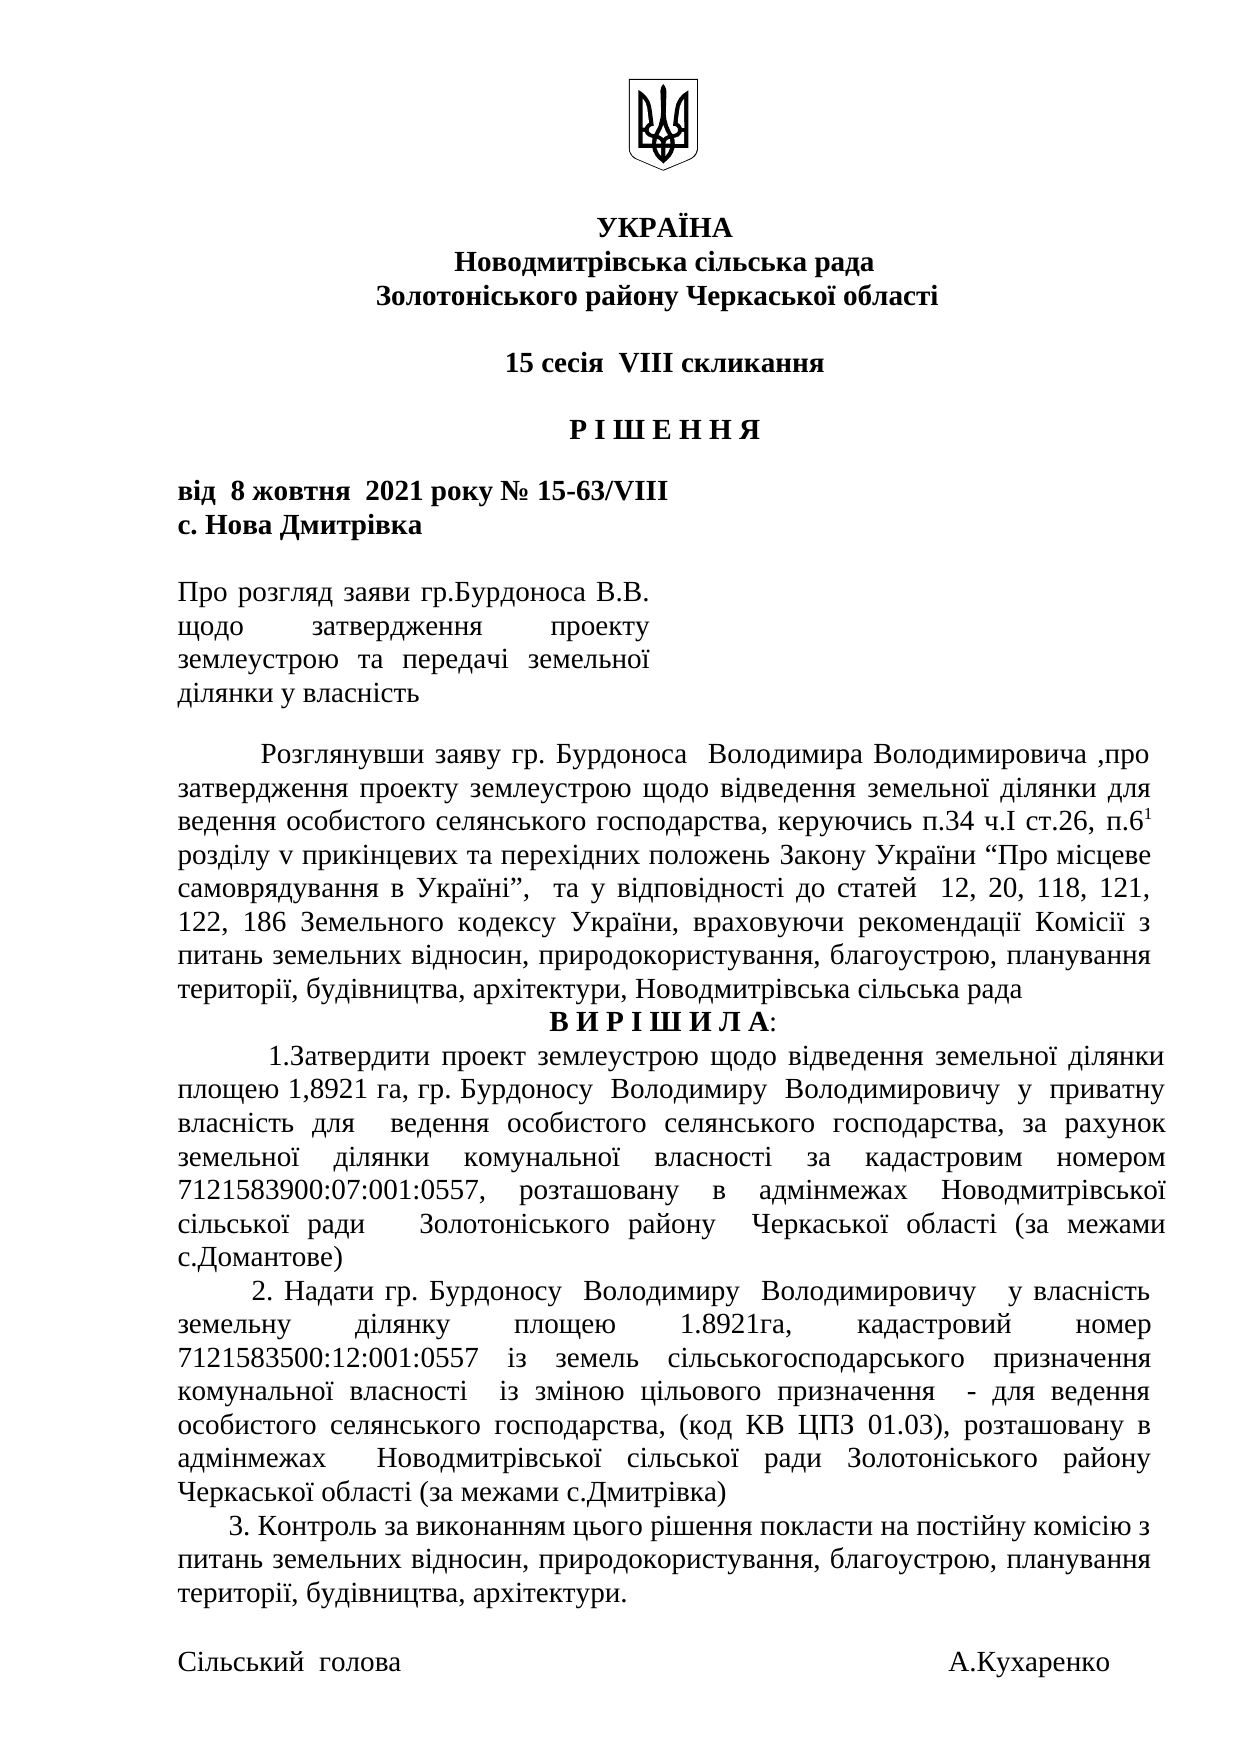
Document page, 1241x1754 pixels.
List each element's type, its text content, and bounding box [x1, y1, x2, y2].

text від 8 жовтня 2021 року № 15-63/VІІІ [177, 473, 1152, 507]
text 2. Надати гр. Бурдоносу Володимиру Володимировичу у власність земельну ділянку площею 1.8921га, кадастровий номер 7121583500:12:001:0557 із земель сільськогосподарського призначення комунальної власності із зміною цільового призначення - для ведення особистого селянського господарства, (код КВ ЦПЗ 01.03), розташовану в адмінмежах Новодмитрівської сільської ради Золотоніського району Черкаської області (за межами с.Дмитрівка) [177, 1273, 1152, 1508]
text Р І Ш Е Н Н Я [177, 412, 1152, 445]
text Розглянувши заяву гр. Бурдоноса Володимира Володимировича ,про затвердження проекту землеустрою щодо відведення земельної ділянки для ведення особистого селянського господарства, керуючись п.34 ч.І ст.26, п.61 розділу v прикінцевих та перехідних положень Закону України “Про місцеве самоврядування в Україні”, та у відповідності до статей 12, 20, 118, 121, 122, 186 Земельного кодексу України, враховуючи рекомендації Комісії з питань земельних відносин, природокористування, благоустрою, планування території, будівництва, архітектури, Новодмитрівська сільська рада [177, 736, 1152, 1004]
text Про розгляд заяви гр.Бурдоноса В.В. щодо затвердження проекту землеустрою та передачі земельної ділянки у власність [177, 574, 650, 708]
text с. Нова Дмитрівка [177, 507, 1152, 541]
text 3. Контроль за виконанням цього рішення покласти на постійну комісію з питань земельних відносин, природокористування, благоустрою, планування території, будівництва, архітектури. [177, 1508, 1152, 1608]
text В И Р І Ш И Л А: [177, 1004, 1152, 1038]
text 15 сесія VIІІ скликання [177, 345, 1152, 378]
text Сільський голова А.Кухаренко [177, 1644, 1152, 1678]
text УКРАЇНА [177, 211, 1152, 244]
text 1.Затвердити проект землеустрою щодо відведення земельної ділянки площею 1,8921 га, гр. Бурдоносу Володимиру Володимировичу у приватну власність для ведення особистого селянського господарства, за рахунок земельної ділянки комунальної власності за кадастровим номером 7121583900:07:001:0557, розташовану в адмінмежах Новодмитрівської сільської ради Золотоніського району Черкаської області (за межами с.Домантове) [177, 1038, 1167, 1273]
text Золотоніського району Черкаської області [177, 278, 1137, 311]
text Новодмитрівська сільська рада [177, 244, 1152, 278]
